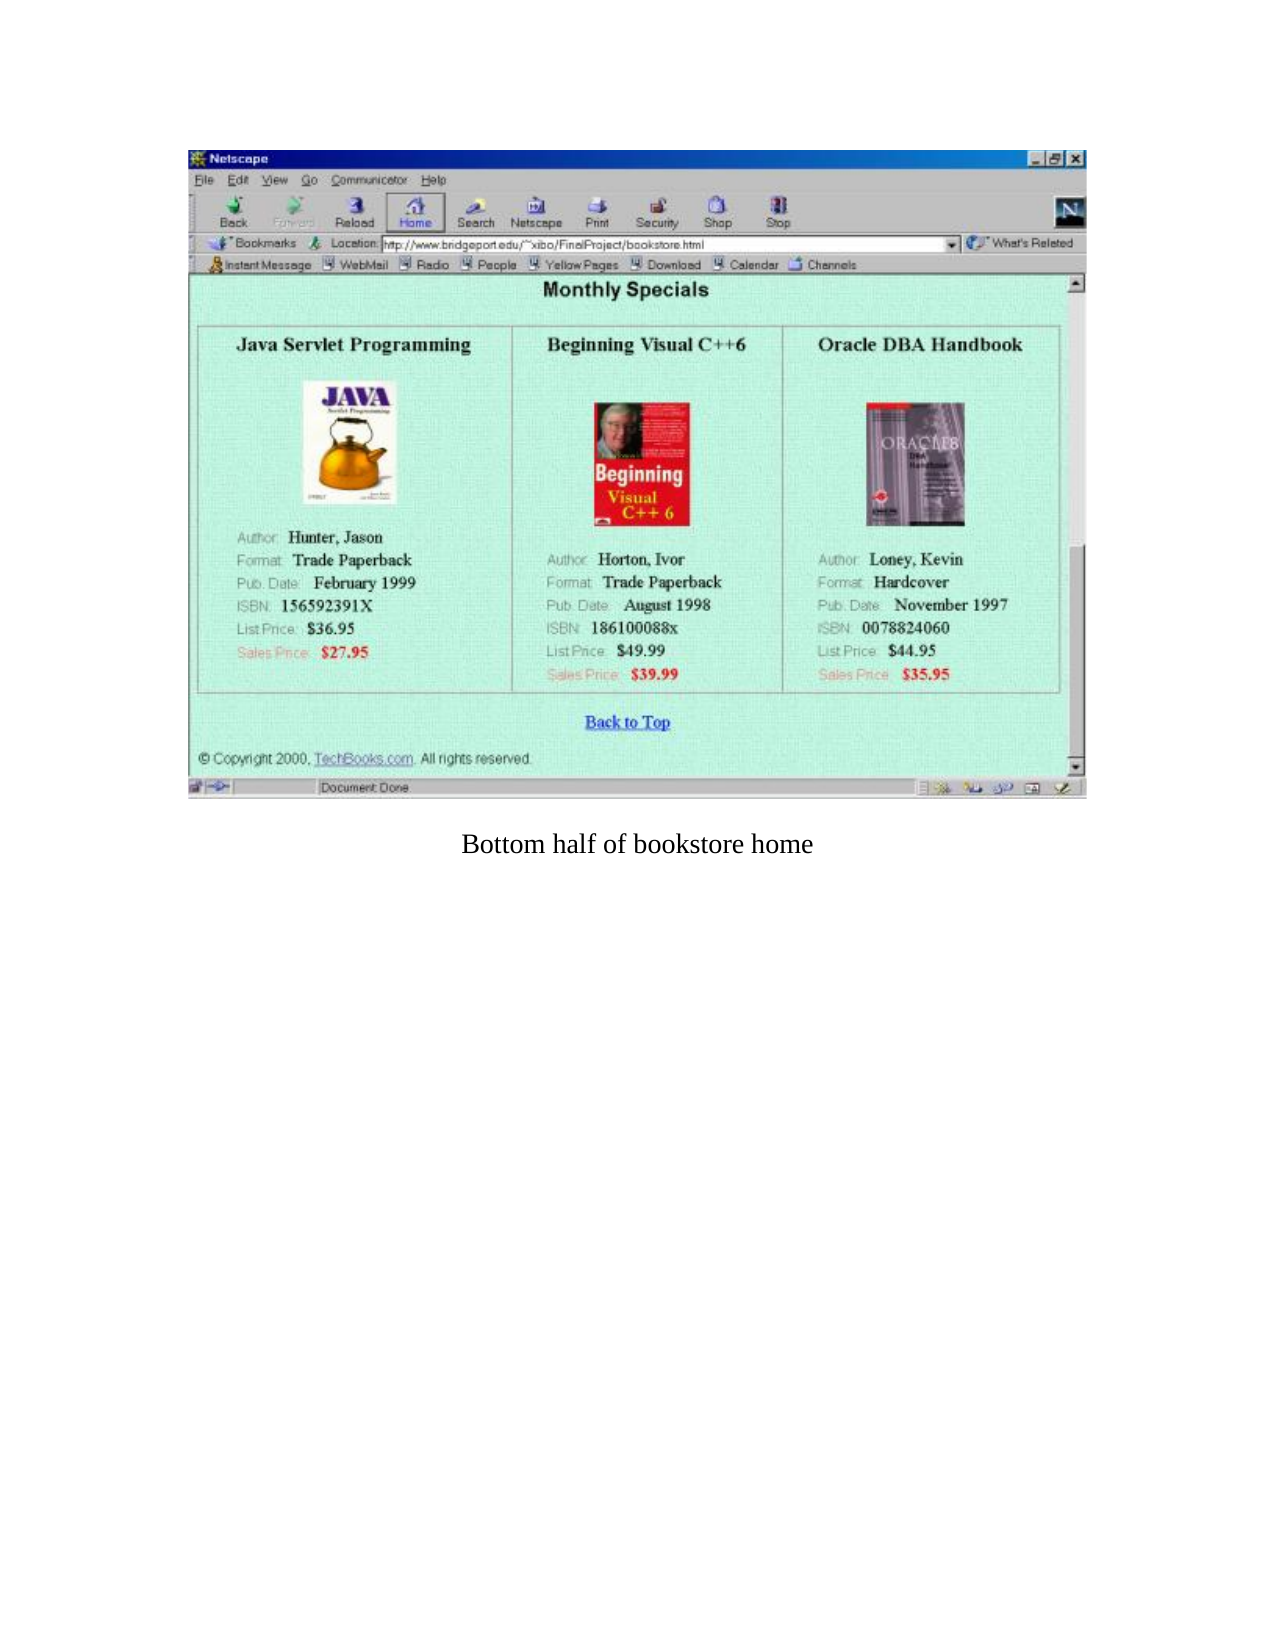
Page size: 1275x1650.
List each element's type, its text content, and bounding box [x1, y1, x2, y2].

text Bottom half of bookstore home [150, 828, 1125, 860]
picture [188, 150, 1087, 799]
